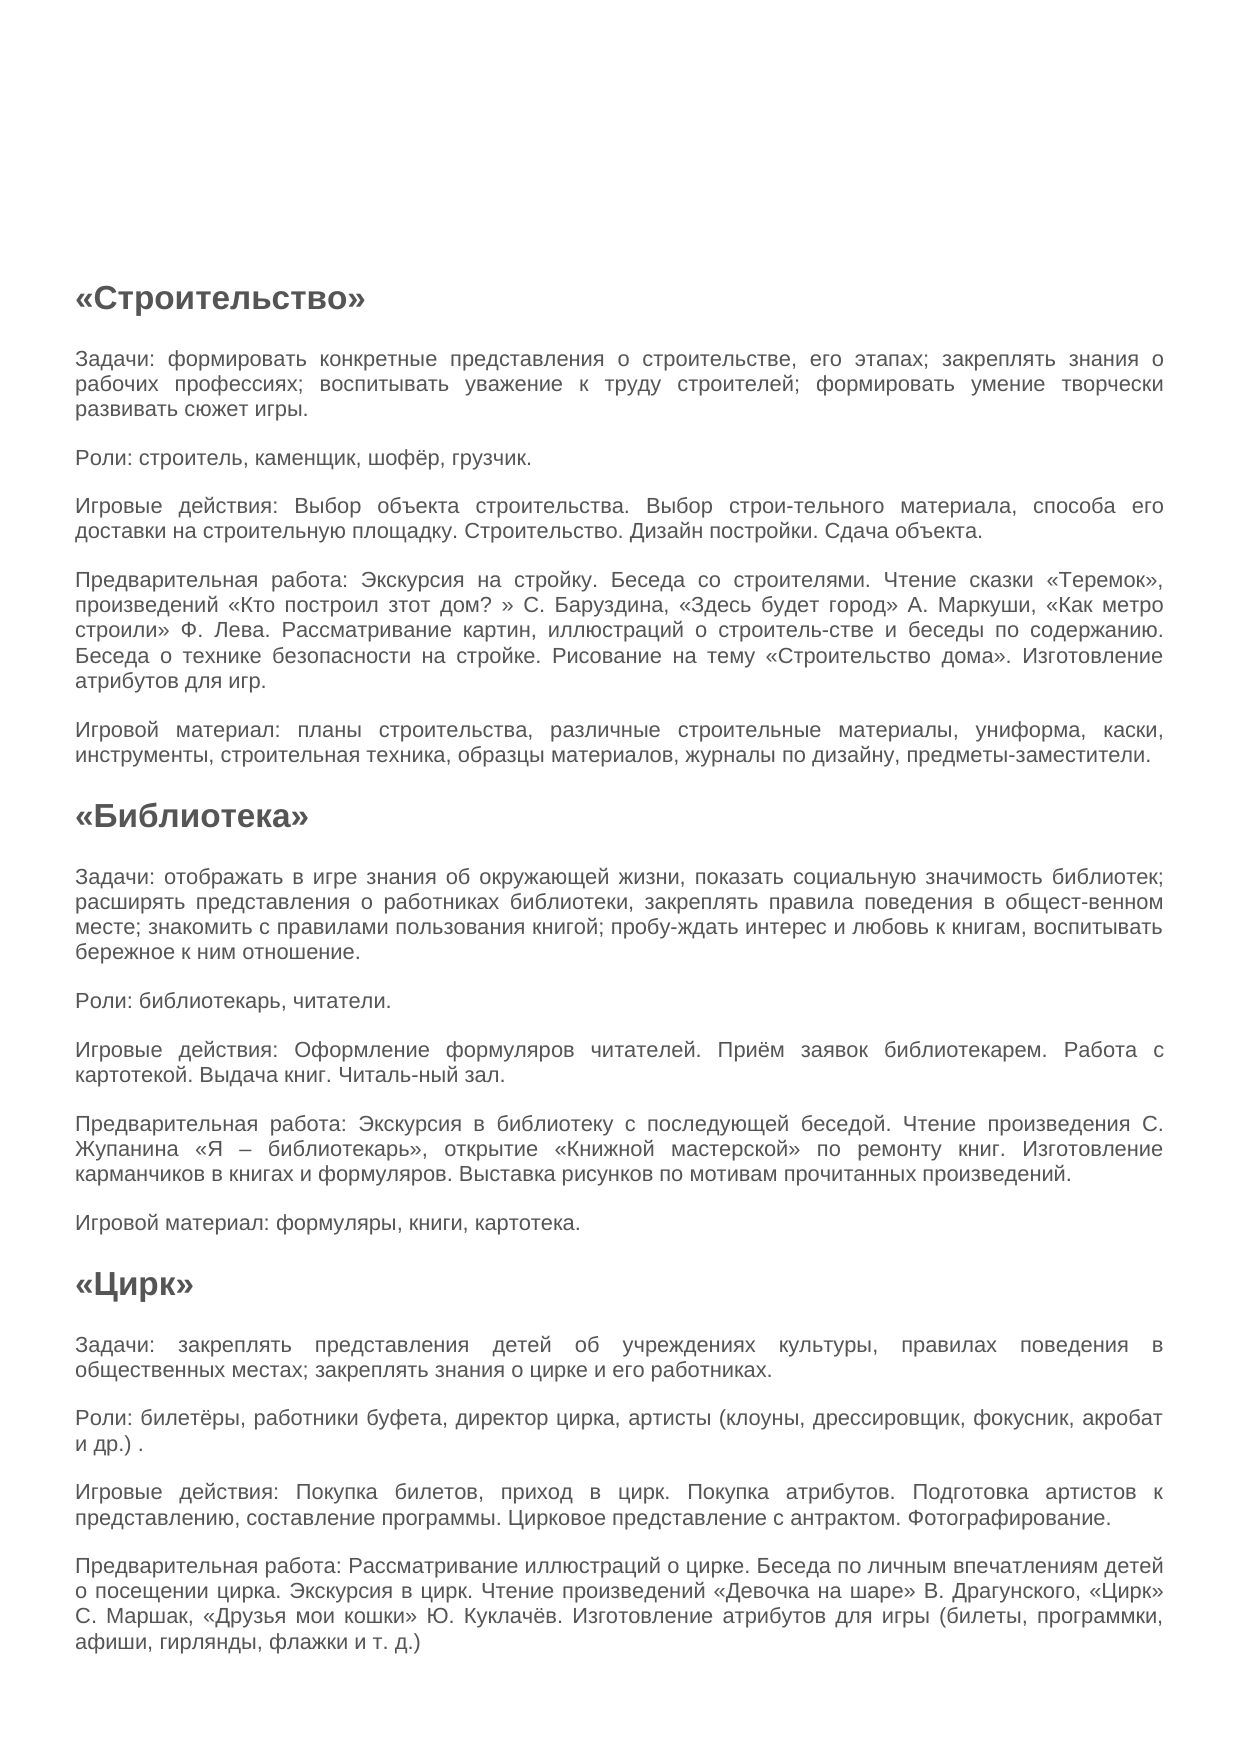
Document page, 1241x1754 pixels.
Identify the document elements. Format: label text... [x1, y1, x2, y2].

text Задачи: отображать в игре знания об окружающей жизни, показать социальную значимость библиотек; расширять представления о работниках библиотеки, закреплять правила поведения в общест-венном месте; знакомить с правилами пользования книгой; пробу-ждать интерес и любовь к книгам, воспитывать бережное к ним отношение. [75, 864, 1165, 964]
text Роли: строитель, каменщик, шофёр, грузчик. [75, 444, 1165, 470]
text Предварительная работа: Экскурсия на стройку. Беседа со строителями. Чтение сказки «Теремок», произведений «Кто построил зтот дом? » С. Баруздина, «Здесь будет город» А. Маркуши, «Как метро строили» Ф. Лева. Рассматривание картин, иллюстраций о строитель-стве и беседы по содержанию. Беседа о технике безопасности на стройке. Рисование на тему «Строительство дома». Изготовление атрибутов для игр. [75, 567, 1165, 693]
text Предварительная работа: Рассматривание иллюстраций о цирке. Беседа по личным впечатлениям детей о посещении цирка. Экскурсия в цирк. Чтение произведений «Девочка на шаре» В. Драгунского, «Цирк» С. Маршак, «Друзья мои кошки» Ю. Куклачёв. Изготовление атрибутов для игры (билеты, программки, афиши, гирлянды, флажки и т. д.) [75, 1553, 1165, 1654]
text Задачи: формировать конкретные представления о строительстве, его этапах; закреплять знания о рабочих профессиях; воспитывать уважение к труду строителей; формировать умение творчески развивать сюжет игры. [75, 345, 1165, 421]
text Игровые действия: Оформление формуляров читателей. Приём заявок библиотекарем. Работа с картотекой. Выдача книг. Читаль-ный зал. [75, 1037, 1165, 1087]
text «Библиотека» [75, 796, 1165, 834]
text Роли: библиотекарь, читатели. [75, 988, 1165, 1013]
text Игровые действия: Выбор объекта строительства. Выбор строи-тельного материала, способа его доставки на строительную площадку. Строительство. Дизайн постройки. Сдача объекта. [75, 493, 1165, 543]
text «Цирк» [75, 1264, 1165, 1302]
text Предварительная работа: Экскурсия в библиотеку с последующей беседой. Чтение произведения С. Жупанина «Я – библиотекарь», открытие «Книжной мастерской» по ремонту книг. Изготовление карманчиков в книгах и формуляров. Выставка рисунков по мотивам прочитанных произведений. [75, 1110, 1165, 1186]
text Игровые действия: Покупка билетов, приход в цирк. Покупка атрибутов. Подготовка артистов к представлению, составление программы. Цирковое представление с антрактом. Фотографирование. [75, 1479, 1165, 1529]
text Игровой материал: планы строительства, различные строительные материалы, униформа, каски, инструменты, строительная техника, образцы материалов, журналы по дизайну, предметы-заместители. [75, 716, 1165, 767]
text Задачи: закреплять представления детей об учреждениях культуры, правилах поведения в общественных местах; закреплять знания о цирке и его работниках. [75, 1331, 1165, 1382]
text Роли: билетёры, работники буфета, директор цирка, артисты (клоуны, дрессировщик, фокусник, акробат и др.) . [75, 1405, 1165, 1456]
text Игровой материал: формуляры, книги, картотека. [75, 1209, 1165, 1235]
text «Строительство» [75, 278, 1165, 316]
